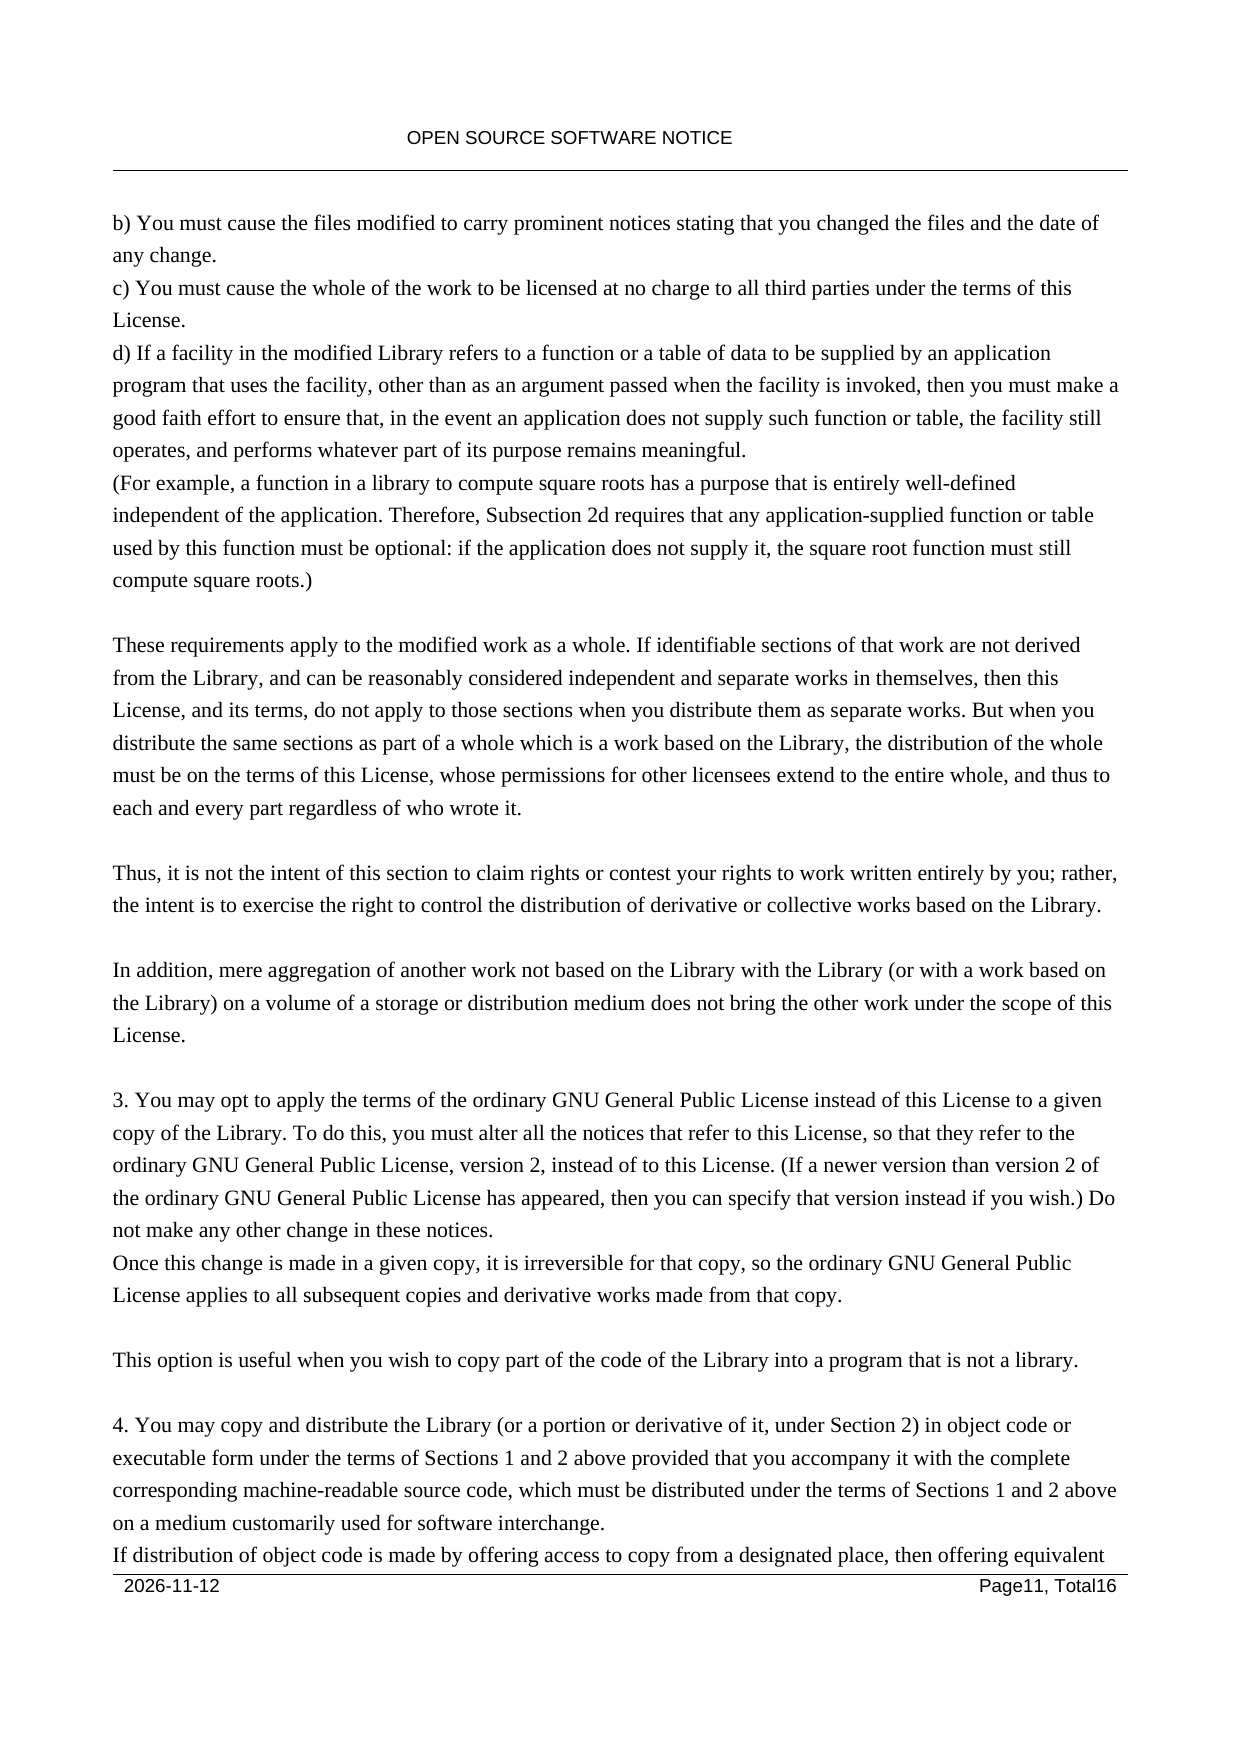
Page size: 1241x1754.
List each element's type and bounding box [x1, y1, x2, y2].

text [112, 206, 1128, 1571]
